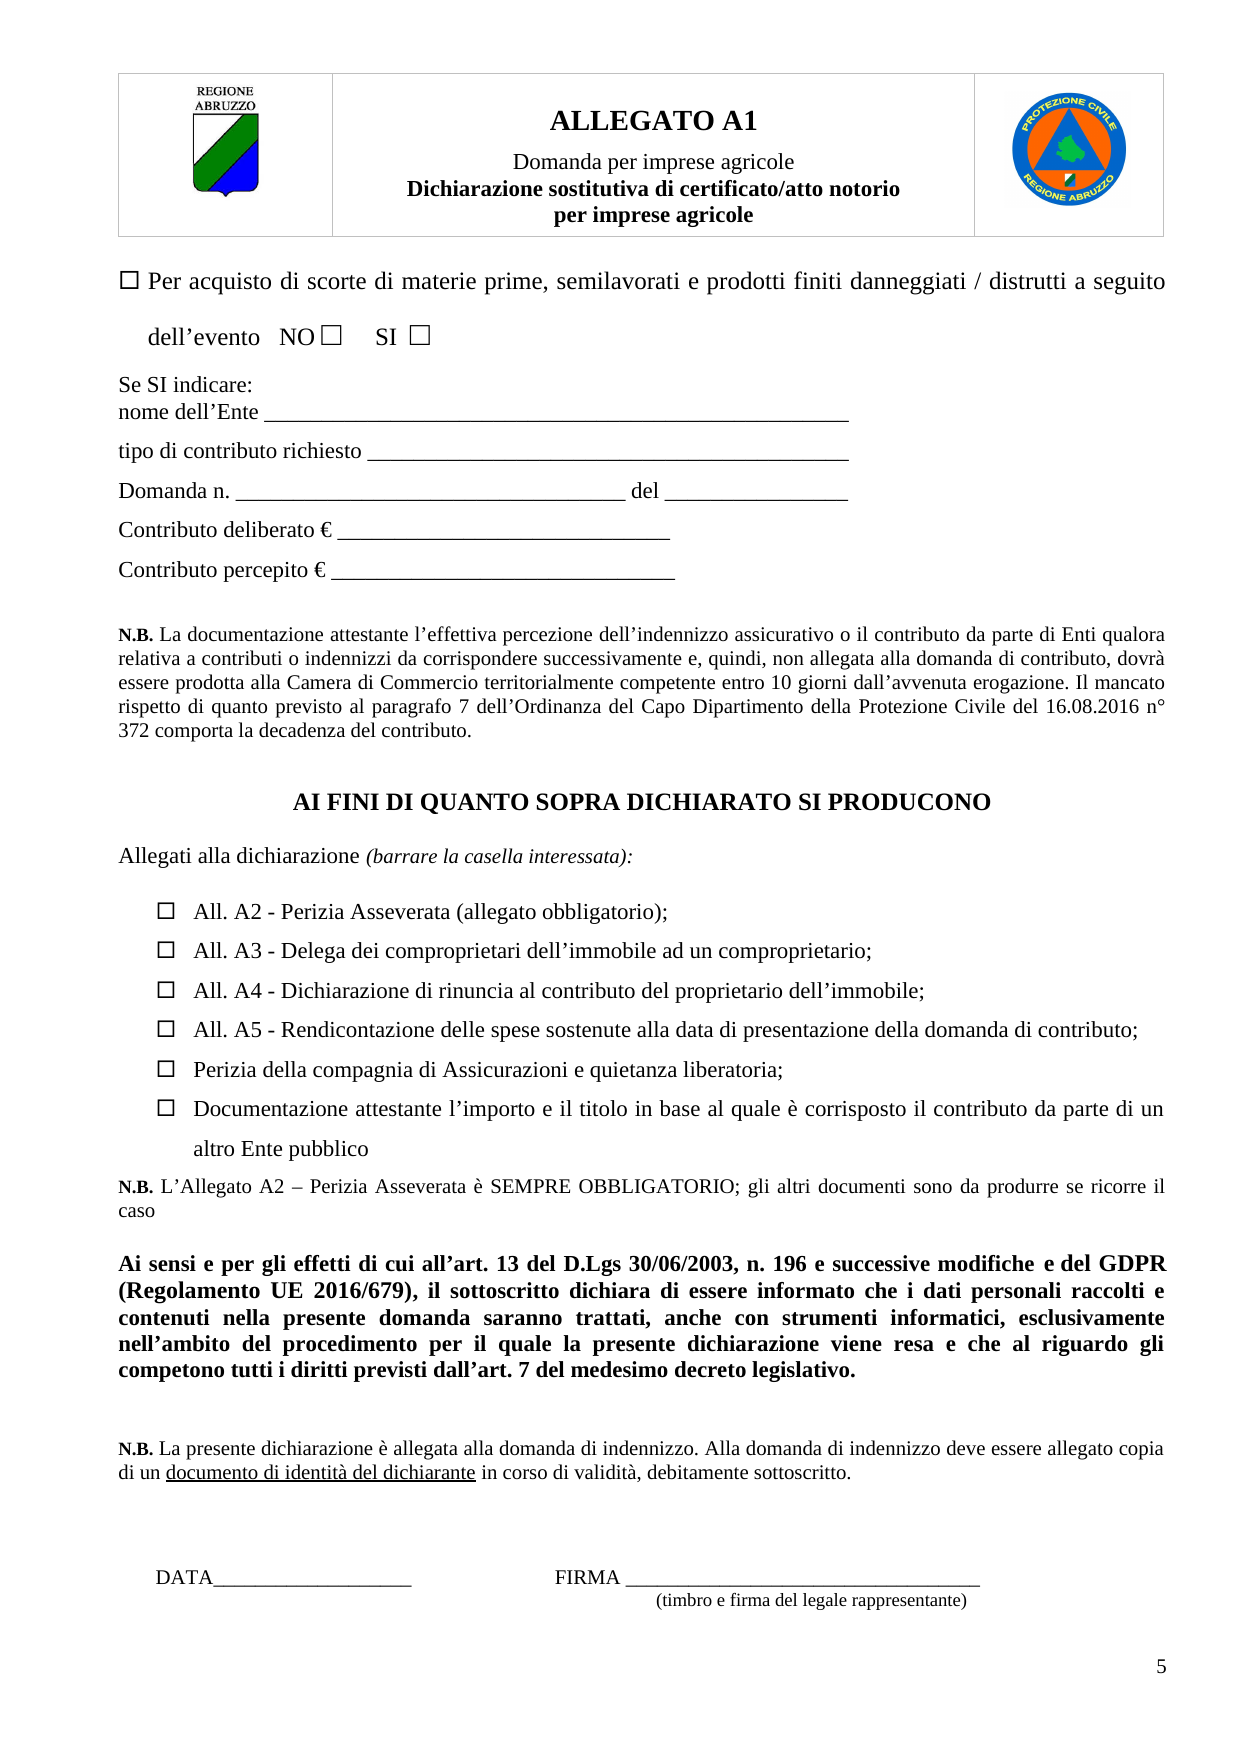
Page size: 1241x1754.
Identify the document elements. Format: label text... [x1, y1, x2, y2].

list All. A2 - Perizia Asseverata (allegato obbligatorio); [156, 898, 1167, 924]
text N.B. L’Allegato A2 – Perizia Asseverata è SEMPRE OBBLIGATORIO; gli altri documenti sono da produrre se ricorre il caso [118, 1174, 1167, 1222]
picture [158, 74, 293, 208]
list Documentazione attestante l’importo e il titolo in base al quale è corrisposto il contributo da parte di un altro Ente pubblico [156, 1095, 1167, 1161]
text N.B. La presente dichiarazione è allegata alla domanda di indennizzo. Alla domanda di indennizzo deve essere allegato copia di un documento di identità del dichiarante in corso di validità, debitamente sottoscritto. [118, 1436, 1167, 1484]
list Per acquisto di scorte di materie prime, semilavorati e prodotti finiti danneggiati / distrutti a seguito dell’evento NO □ SI □ [118, 266, 1167, 352]
text N.B. La documentazione attestante l’effettiva percezione dell’indennizzo assicurativo o il contributo da parte di Enti qualora relativa a contributi o indennizzi da corrispondere successivamente e, quindi, non allegata alla domanda di contributo, dovrà essere prodotta alla Camera di Commercio territorialmente competente entro 10 giorni dall’avvenuta erogazione. Il mancato rispetto di quanto previsto al paragrafo 7 dell’Ordinanza del Capo Dipartimento della Protezione Civile del 16.08.2016 n° 372 comporta la decadenza del contributo. [118, 622, 1167, 742]
picture [1004, 91, 1131, 208]
text DATA___________________ FIRMA __________________________________ [155, 1565, 1167, 1589]
text Ai sensi e per gli effetti di cui all’art. 13 del D.Lgs 30/06/2003, n. 196 e successive modifiche e del GDPR (Regolamento UE 2016/679), il sottoscritto dichiara di essere informato che i dati personali raccolti e contenuti nella presente domanda saranno trattati, anche con strumenti informatici, esclusivamente nell’ambito del procedimento per il quale la presente dichiarazione viene resa e che al riguardo gli competono tutti i diritti previsti dall’art. 7 del medesimo decreto legislativo. [118, 1248, 1167, 1383]
text Contributo percepito € ______________________________ [118, 556, 1167, 582]
list All. A4 - Dichiarazione di rinuncia al contributo del proprietario dell’immobile; [156, 977, 1167, 1003]
text Domanda n. __________________________________ del ________________ [118, 477, 1167, 503]
list All. A5 - Rendicontazione delle spese sostenute alla data di presentazione della domanda di contributo; [156, 1016, 1167, 1042]
text tipo di contributo richiesto __________________________________________ [118, 437, 1167, 464]
text Allegati alla dichiarazione (barrare la casella interessata): [118, 843, 1167, 869]
text AI FINI DI QUANTO SOPRA DICHIARATO SI PRODUCONO [118, 787, 1167, 816]
text nome dell’Ente ___________________________________________________ [118, 398, 1167, 424]
list Perizia della compagnia di Assicurazioni e quietanza liberatoria; [156, 1056, 1167, 1082]
text Contributo deliberato € _____________________________ [118, 516, 1167, 543]
list All. A3 - Delega dei comproprietari dell’immobile ad un comproprietario; [156, 937, 1167, 963]
text (timbro e firma del legale rappresentante) [118, 1589, 1167, 1611]
text Se SI indicare: [118, 371, 1167, 398]
